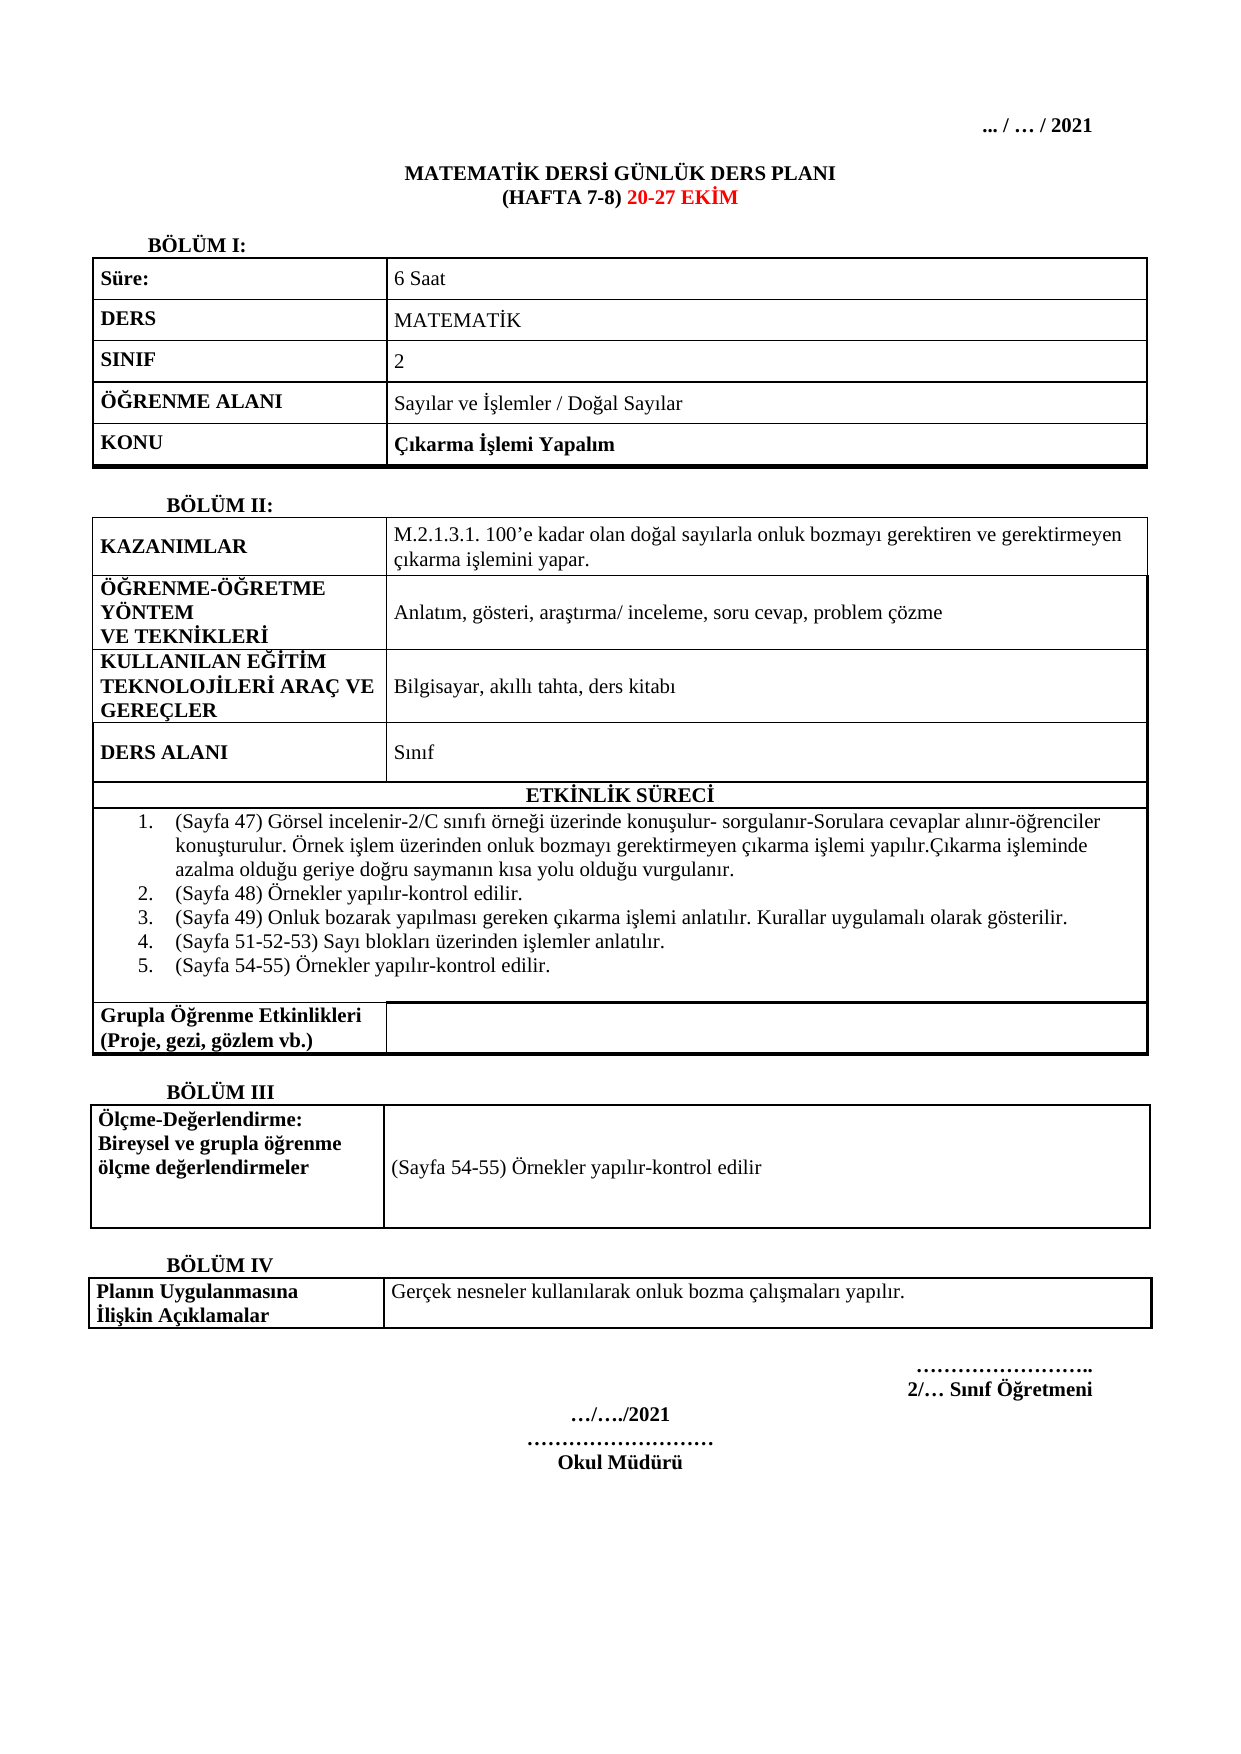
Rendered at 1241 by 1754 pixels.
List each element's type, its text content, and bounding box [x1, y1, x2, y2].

table_header Süre: [94, 259, 386, 298]
text MATEMATİK DERSİ GÜNLÜK DERS PLANI [148, 161, 1092, 185]
table_cell 2 [388, 341, 1146, 381]
table_header Ölçme-Değerlendirme: Bireysel ve grupla öğrenme ölçme değerlendirmeler [92, 1106, 383, 1227]
text Okul Müdürü [148, 1449, 1092, 1474]
table_cell KONU [94, 424, 386, 464]
table_cell SINIF [94, 341, 386, 381]
text (HAFTA 7-8) 20-27 EKİM [148, 185, 1092, 209]
table_cell Sınıf [387, 723, 1146, 781]
table_cell Çıkarma İşlemi Yapalım [388, 424, 1146, 464]
table_cell DERS ALANI [94, 723, 386, 781]
table_header Gerçek nesneler kullanılarak onluk bozma çalışmaları yapılır. [385, 1279, 1150, 1327]
table_header 6 Saat [388, 259, 1146, 298]
table_header M.2.1.3.1. 100’e kadar olan doğal sayılarla onluk bozmayı gerektiren ve gerektirmeyen çıkarma işlemini yapar. [387, 518, 1147, 575]
table_cell [387, 1004, 1146, 1052]
table_cell Grupla Öğrenme Etkinlikleri (Proje, gezi, gözlem vb.) [94, 1003, 386, 1052]
table_cell KULLANILAN EĞİTİM TEKNOLOJİLERİ ARAÇ VE GEREÇLER [93, 650, 386, 722]
table_cell (Sayfa 47) Görsel incelenir-2/C sınıfı örneği üzerinde konuşulur- sorgulanır-Sorulara cevaplar alınır-öğrenciler konuşturulur. Örnek işlem üzerinden onluk bozmayı gerektirmeyen çıkarma işlemi yapılır.Çıkarma işleminde azalma olduğu geriye doğru saymanın kısa yolu olduğu vurgulanır. (Sayfa 48) Örnekler yapılır-kontrol edilir. (Sayfa 49) Onluk bozarak yapılması gereken çıkarma işlemi anlatılır. Kurallar uygulamalı olarak gösterilir. (Sayfa 51-52-53) Sayı blokları üzerinden işlemler anlatılır. (Sayfa 54-55) Örnekler yapılır-kontrol edilir. [94, 809, 1146, 1001]
table_cell ÖĞRENME ALANI [94, 383, 386, 422]
text BÖLÜM II: [148, 493, 1092, 517]
table_cell MATEMATİK [388, 300, 1146, 340]
table_cell Anlatım, gösteri, araştırma/ inceleme, soru cevap, problem çözme [387, 576, 1146, 648]
table_cell Bilgisayar, akıllı tahta, ders kitabı [387, 650, 1146, 722]
table_header KAZANIMLAR [93, 518, 386, 575]
text ……………………… [148, 1426, 1092, 1449]
table_header Planın Uygulanmasına İlişkin Açıklamalar [90, 1279, 383, 1327]
table_cell Sayılar ve İşlemler / Doğal Sayılar [388, 383, 1146, 422]
table_cell DERS [94, 300, 386, 340]
subtitle BÖLÜM III [148, 1080, 1092, 1104]
text 2/… Sınıf Öğretmeni [148, 1377, 1092, 1401]
text ... / … / 2021 [148, 113, 1092, 137]
subtitle BÖLÜM IV [148, 1253, 1092, 1277]
table_cell ETKİNLİK SÜRECİ [94, 783, 1146, 807]
table_header (Sayfa 54-55) Örnekler yapılır-kontrol edilir [385, 1106, 1149, 1227]
text BÖLÜM I: [148, 233, 1092, 257]
table_cell ÖĞRENME-ÖĞRETME YÖNTEM VE TEKNİKLERİ [93, 576, 386, 648]
text …/…./2021 [148, 1401, 1092, 1426]
text …………………….. [148, 1353, 1092, 1377]
